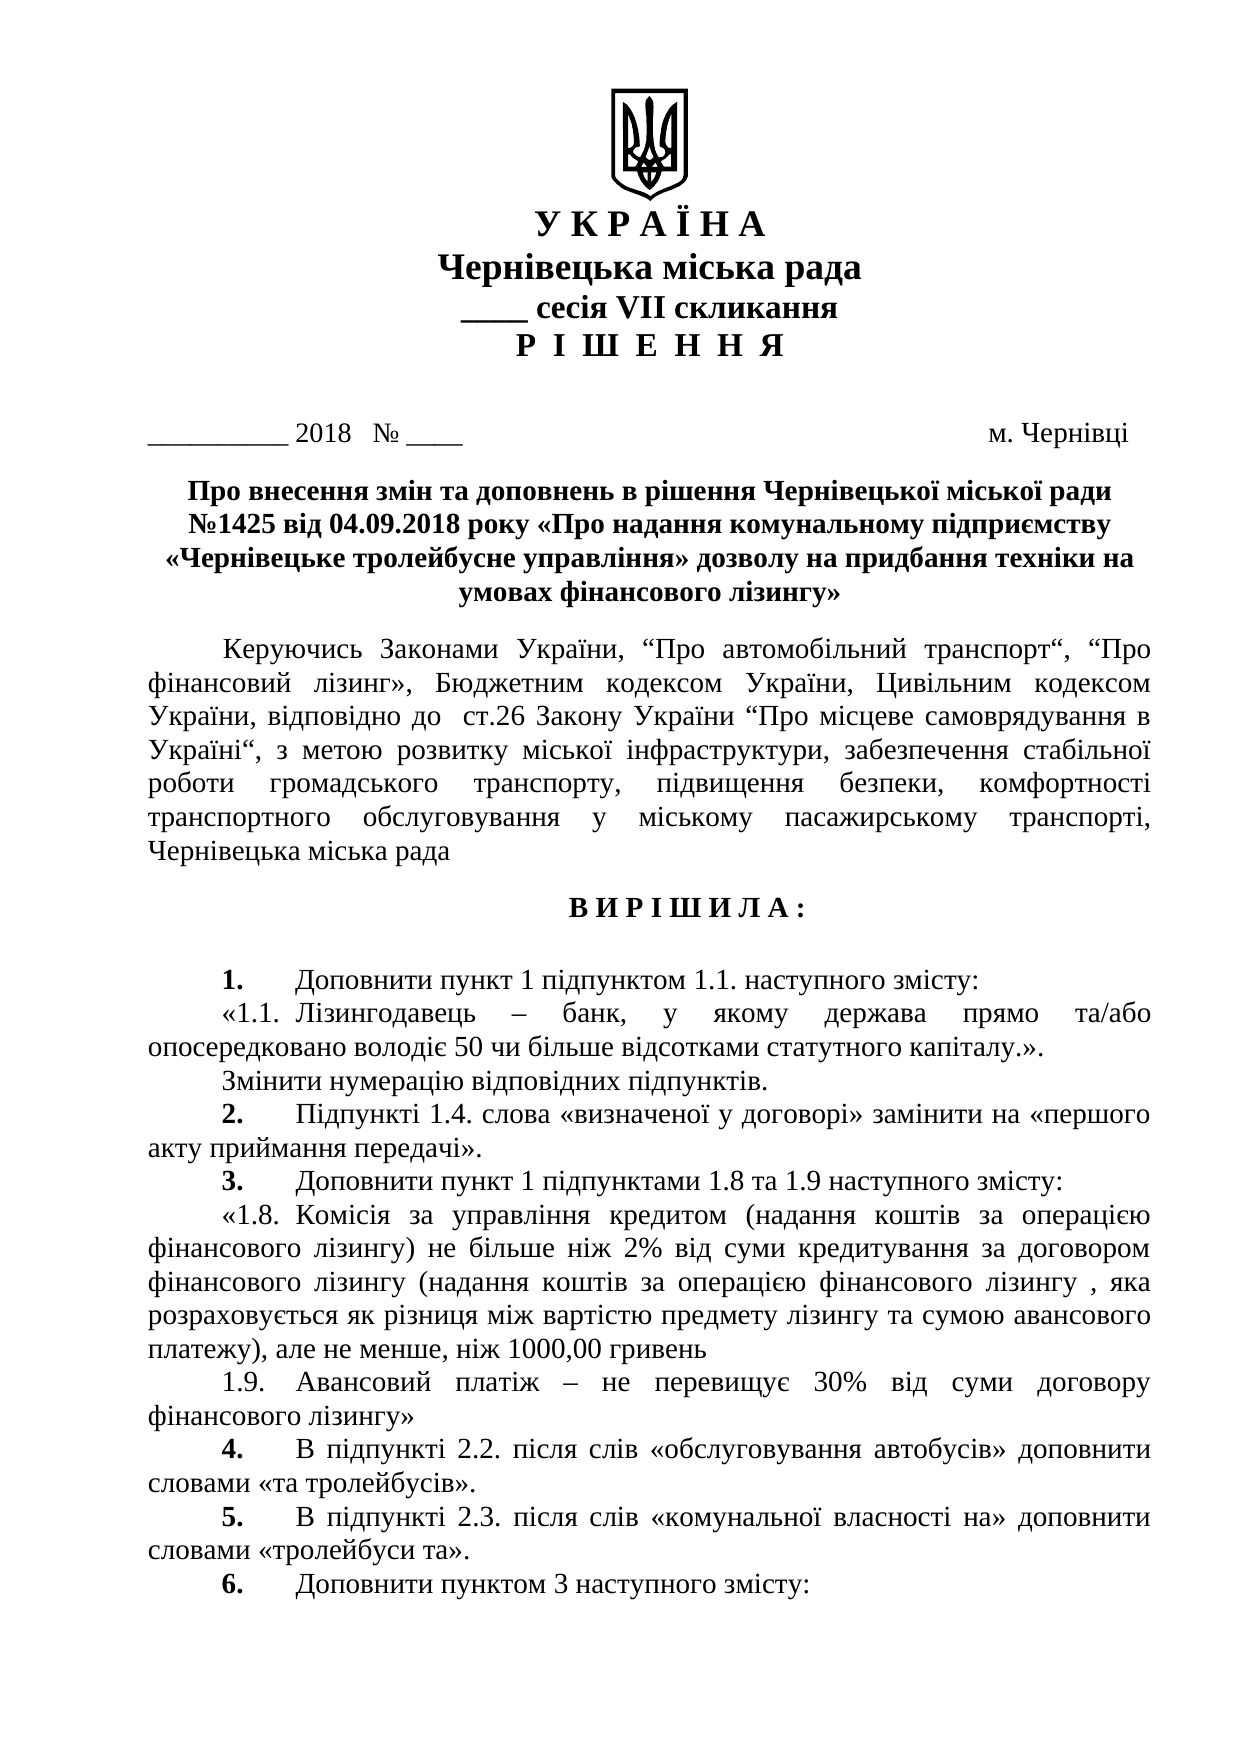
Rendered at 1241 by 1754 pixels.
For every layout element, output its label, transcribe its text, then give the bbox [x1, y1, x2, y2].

list Доповнити пункт 1 підпунктом 1.1. наступного змісту: [221, 962, 1152, 996]
text Про внесення змін та доповнень в рішення Чернівецької міської ради №1425 від 04.09.2018 року «Про надання комунальному підприємству «Чернівецьке тролейбусне управління» дозволу на придбання техніки на умовах фінансового лізингу» [148, 473, 1152, 607]
text 5. В підпункті 2.3. після слів «комунальної власності на» доповнити словами «тролейбуси та». [148, 1499, 1152, 1566]
text 3. Доповнити пункт 1 підпунктами 1.8 та 1.9 наступного змісту: [148, 1163, 1152, 1197]
text «1.8. Комісія за управління кредитом (надання коштів за операцією фінансового лізингу) не більше ніж 2% від суми кредитування за договором фінансового лізингу (надання коштів за операцією фінансового лізингу , яка розраховується як різниця між вартістю предмету лізингу та сумою авансового платежу), але не менше, ніж 1000,00 гривень [148, 1197, 1152, 1364]
text 4. В підпункті 2.2. після слів «обслуговування автобусів» доповнити словами «та тролейбусів». [148, 1432, 1152, 1499]
text «1.1. Лізингодавець – банк, у якому держава прямо та/або опосередковано володіє 50 чи більше відсотками статутного капіталу.». [148, 996, 1152, 1063]
text __________ 2018 № ____ м. Чернівці [148, 416, 1152, 449]
text Змінити нумерацію відповідних підпунктів. [148, 1063, 1152, 1096]
text В И Р І Ш И Л А : [148, 890, 1152, 924]
text 6. Доповнити пунктом 3 наступного змісту: [148, 1566, 1152, 1599]
text У К Р А Ї Н А [148, 201, 1152, 244]
text Керуючись Законами України, “Про автомобільний транспорт“, “Про фінансовий лізинг», Бюджетним кодексом України, Цивільним кодексом України, відповідно до ст.26 Закону України “Про місцеве самоврядування в Україні“, з метою розвитку міської інфраструктури, забезпечення стабільної роботи громадського транспорту, підвищення безпеки, комфортності транспортного обслуговування у міському пасажирському транспорті, Чернівецька міська рада [148, 631, 1152, 866]
text 2. Підпункті 1.4. слова «визначеної у договорі» замінити на «першого акту приймання передачі». [148, 1096, 1152, 1163]
text 1.9. Авансовий платіж – не перевищує 30% від суми договору фінансового лізингу» [148, 1364, 1152, 1432]
text ____ сесія VII скликання [148, 287, 1152, 326]
subtitle Р І Ш Е Н Н Я [148, 326, 1152, 364]
text Чернівецька міська рада [148, 244, 1152, 287]
